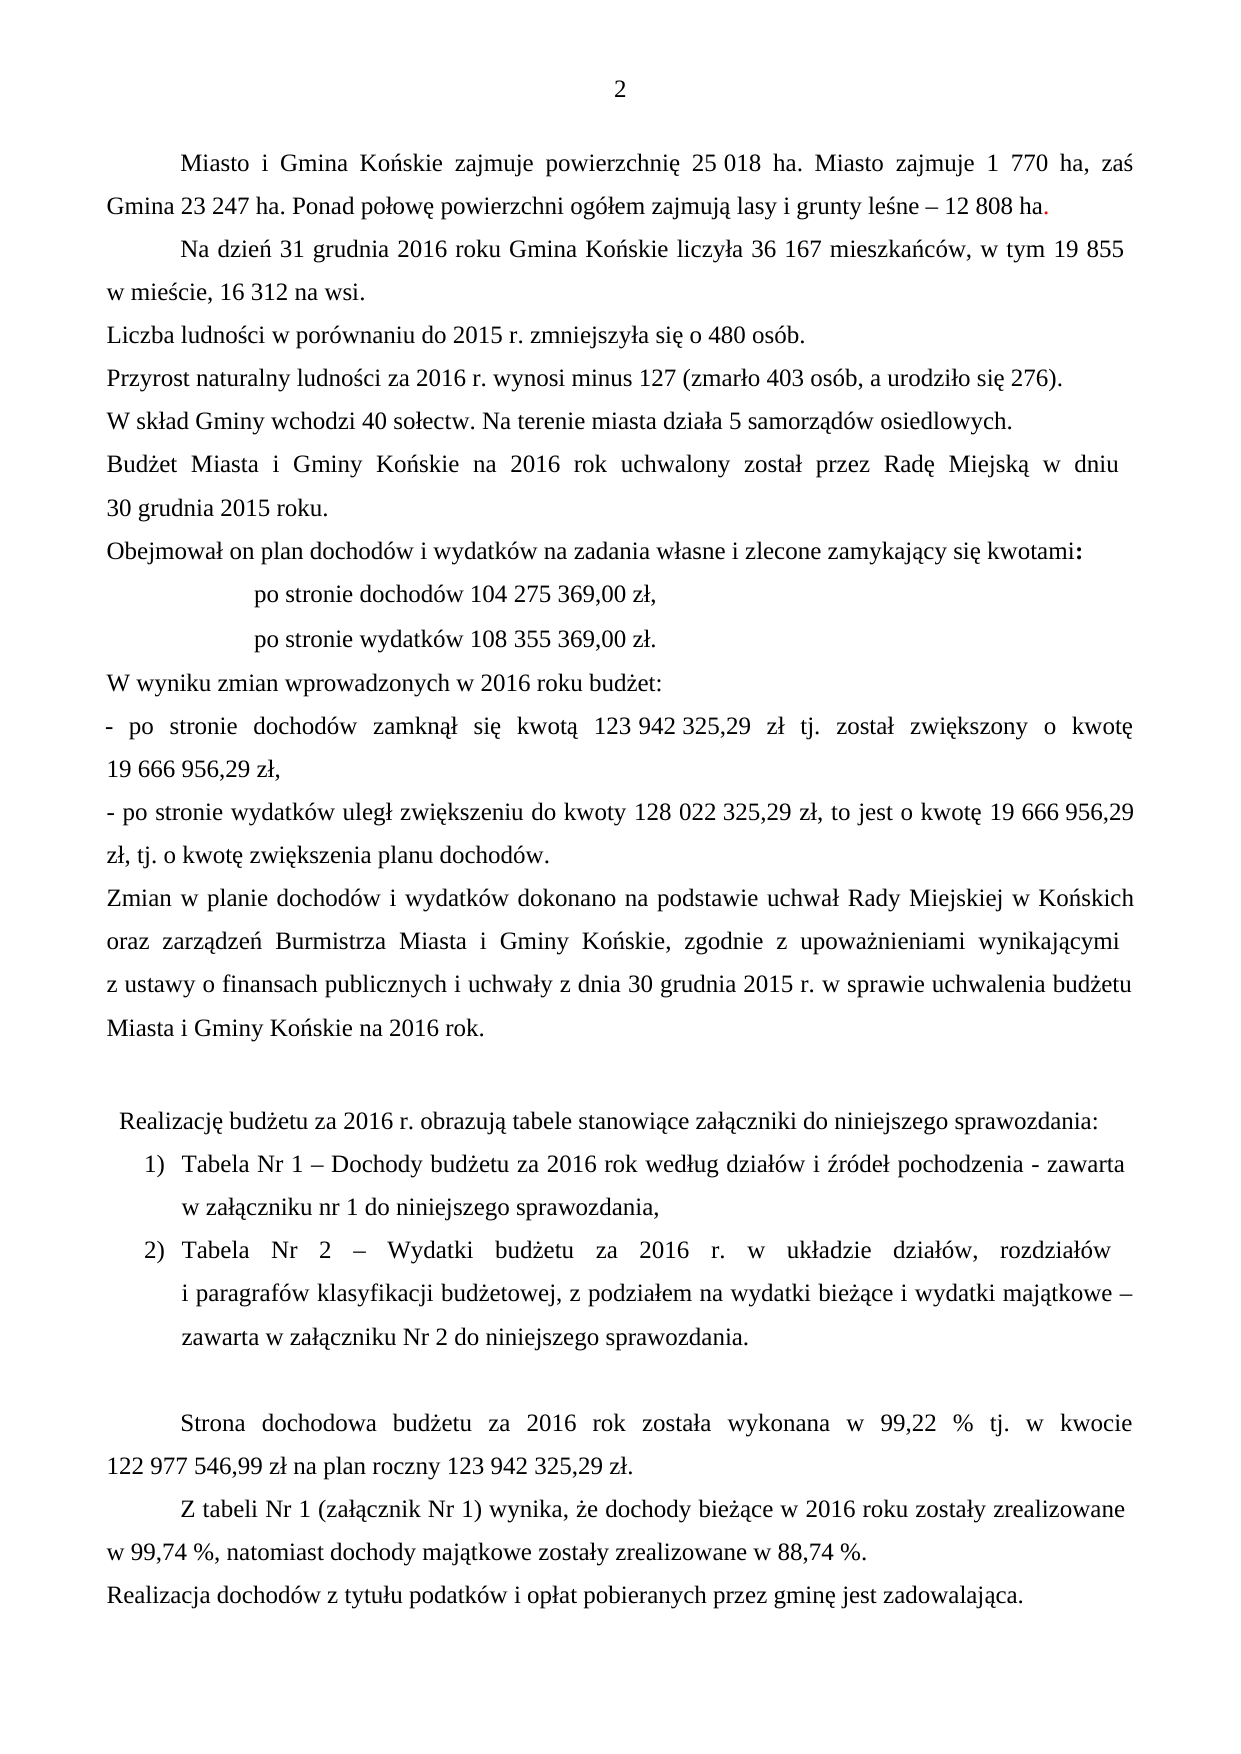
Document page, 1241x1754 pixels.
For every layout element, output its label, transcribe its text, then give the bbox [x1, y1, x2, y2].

text Strona dochodowa budżetu za 2016 rok została wykonana w 99,22 % tj. w kwocie 122 977 546,99 zł na plan roczny 123 942 325,29 zł. [106, 1408, 1134, 1480]
text po stronie dochodów 104 275 369,00 zł, [106, 579, 1134, 608]
text - po stronie dochodów zamknął się kwotą 123 942 325,29 zł tj. został zwiększony o kwotę 19 666 956,29 zł, [105, 711, 1134, 783]
text Miasto i Gmina Końskie zajmuje powierzchnię 25 018 ha. Miasto zajmuje 1 770 ha, zaś Gmina 23 247 ha. Ponad połowę powierzchni ogółem zajmują lasy i grunty leśne – 12 808 ha. [106, 148, 1134, 219]
text Realizacja dochodów z tytułu podatków i opłat pobieranych przez gminę jest zadowalająca. [106, 1580, 1134, 1609]
text W skład Gminy wchodzi 40 sołectw. Na terenie miasta działa 5 samorządów osiedlowych. [106, 406, 1134, 435]
text Realizację budżetu za 2016 r. obrazują tabele stanowiące załączniki do niniejszego sprawozdania: [106, 1106, 1134, 1135]
text Na dzień 31 grudnia 2016 roku Gmina Końskie liczyła 36 167 mieszkańców, w tym 19 855 w mieście, 16 312 na wsi. [106, 234, 1134, 306]
text W wyniku zmian wprowadzonych w 2016 roku budżet: [106, 668, 1134, 696]
text Przyrost naturalny ludności za 2016 r. wynosi minus 127 (zmarło 403 osób, a urodziło się 276). [106, 363, 1134, 392]
text - po stronie wydatków uległ zwiększeniu do kwoty 128 022 325,29 zł, to jest o kwotę 19 666 956,29 zł, tj. o kwotę zwiększenia planu dochodów. [106, 797, 1134, 869]
text Budżet Miasta i Gminy Końskie na 2016 rok uchwalony został przez Radę Miejską w dniu 30 grudnia 2015 roku. [106, 449, 1134, 521]
text Z tabeli Nr 1 (załącznik Nr 1) wynika, że dochody bieżące w 2016 roku zostały zrealizowane w 99,74 %, natomiast dochody majątkowe zostały zrealizowane w 88,74 %. [106, 1494, 1134, 1566]
text po stronie wydatków 108 355 369,00 zł. [106, 624, 1134, 653]
list Tabela Nr 2 – Wydatki budżetu za 2016 r. w układzie działów, rozdziałów i paragrafów klasyfikacji budżetowej, z podziałem na wydatki bieżące i wydatki majątkowe – zawarta w załączniku Nr 2 do niniejszego sprawozdania. [144, 1235, 1134, 1350]
list Tabela Nr 1 – Dochody budżetu za 2016 rok według działów i źródeł pochodzenia - zawarta w załączniku nr 1 do niniejszego sprawozdania, [144, 1149, 1134, 1221]
text Zmian w planie dochodów i wydatków dokonano na podstawie uchwał Rady Miejskiej w Końskich oraz zarządzeń Burmistrza Miasta i Gminy Końskie, zgodnie z upoważnieniami wynikającymi z ustawy o finansach publicznych i uchwały z dnia 30 grudnia 2015 r. w sprawie uchwalenia budżetu Miasta i Gminy Końskie na 2016 rok. [106, 883, 1134, 1041]
text Liczba ludności w porównaniu do 2015 r. zmniejszyła się o 480 osób. [106, 320, 1134, 349]
title Obejmował on plan dochodów i wydatków na zadania własne i zlecone zamykający się kwotami: [106, 536, 1134, 564]
